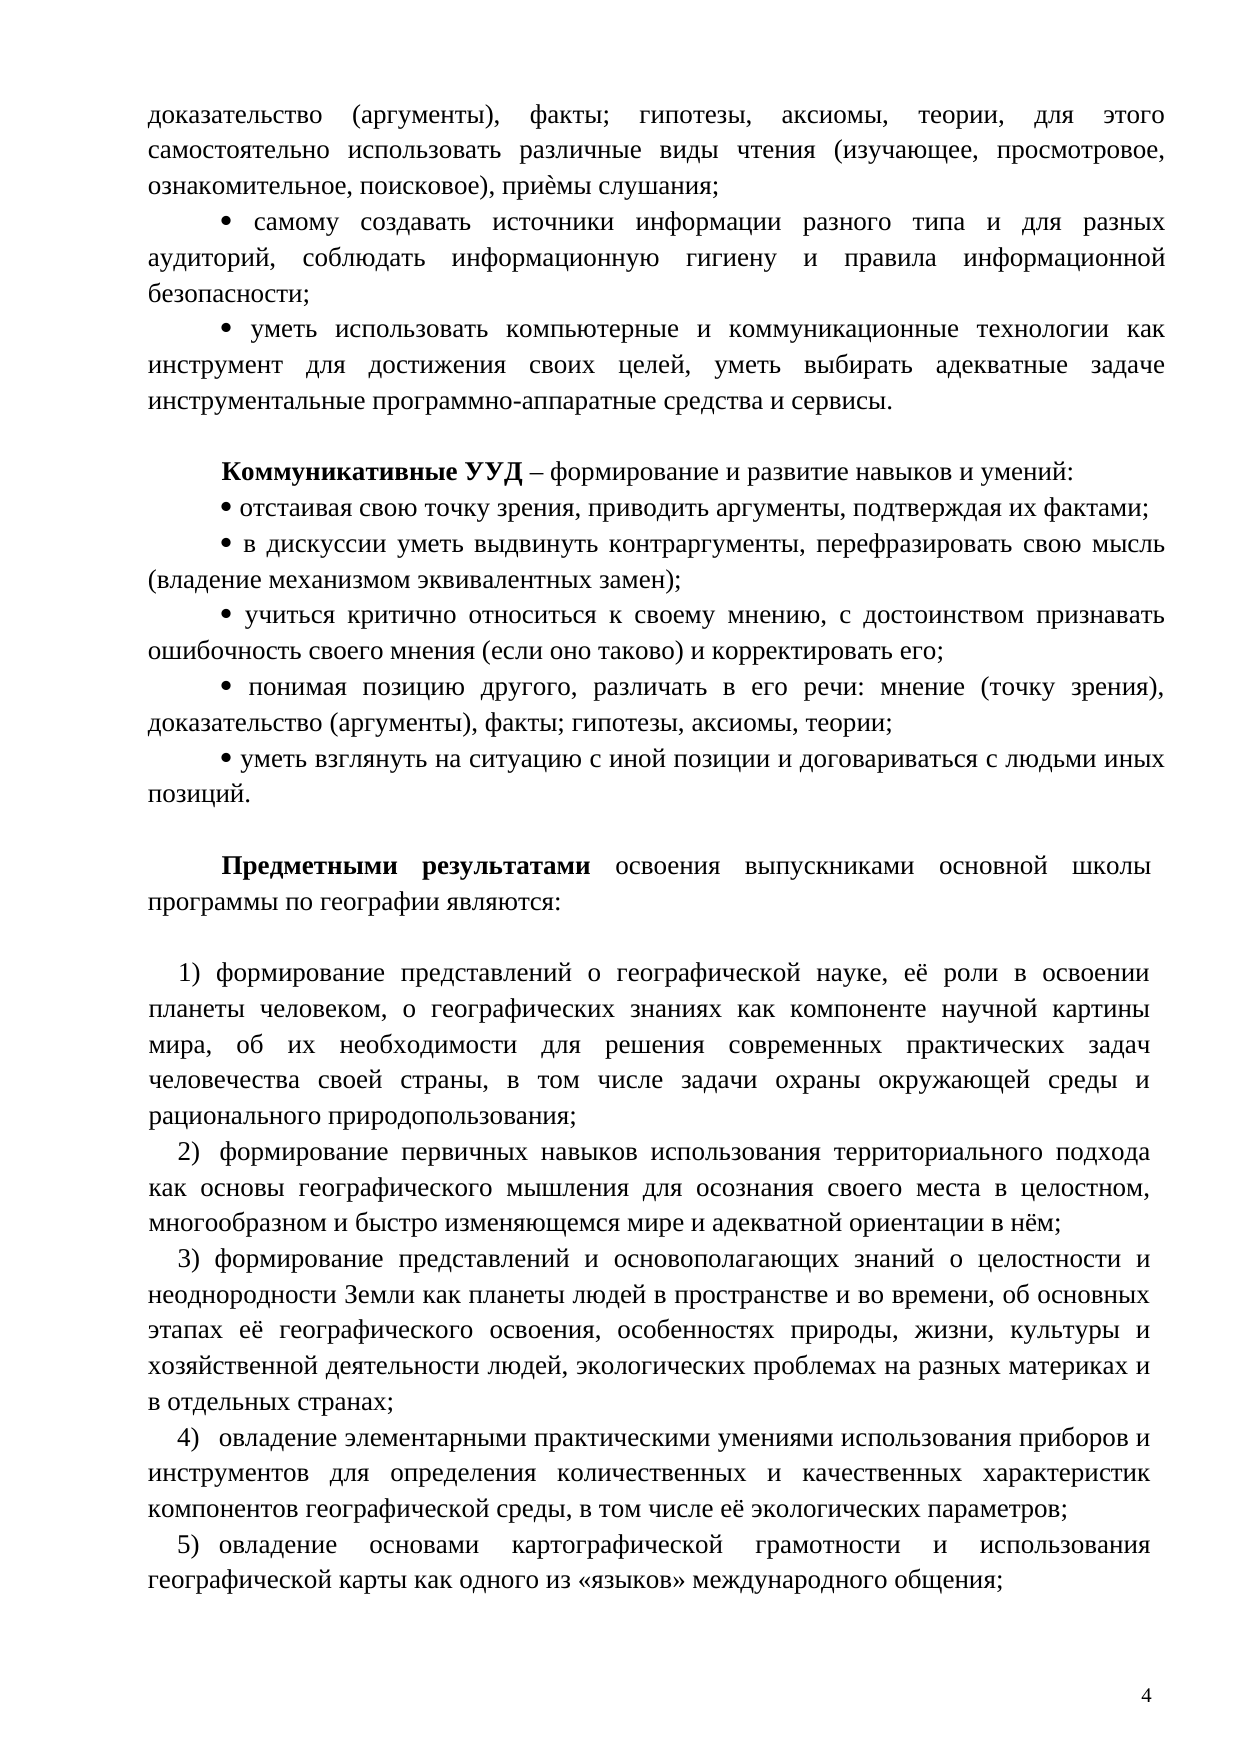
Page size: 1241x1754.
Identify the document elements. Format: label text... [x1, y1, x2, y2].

text в дискуссии уметь выдвинуть контраргументы, перефразировать свою мысль (владение механизмом эквивалентных замен); [148, 527, 1166, 594]
text Предметными результатами освоения выпускниками основной школы программы по географии являются: [148, 849, 1152, 916]
text уметь использовать компьютерные и коммуникационные технологии как инструмент для достижения своих целей, уметь выбирать адекватные задаче инструментальные программно-аппаратные средства и сервисы. [148, 312, 1166, 415]
text уметь взглянуть на ситуацию с иной позиции и договариваться с людьми иных позиций. [148, 742, 1166, 809]
text 1) формирование представлений о географической науке, её роли в освоении планеты человеком, о географических знаниях как компоненте научной картины мира, об их необходимости для решения современных практических задач человечества своей страны, в том числе задачи охраны окружающей среды и рационального природопользования; [148, 956, 1152, 1130]
text отстаивая свою точку зрения, приводить аргументы, подтверждая их фактами; [148, 491, 1166, 522]
text самому создавать источники информации разного типа и для разных аудиторий, соблюдать информационную гигиену и правила информационной безопасности; [148, 205, 1166, 308]
list формирование первичных навыков использования территориального подхода как основы географического мышления для осознания своего места в целостном, многообразном и быстро изменяющемся мире и адекватной ориентации в нём; [148, 1135, 1152, 1237]
text 3) формирование представлений и основополагающих знаний о целостности и неоднородности Земли как планеты людей в пространстве и во времени, об основных этапах её географического освоения, особенностях природы, жизни, культуры и хозяйственной деятельности людей, экологических проблемах на разных материках и в отдельных странах; [148, 1242, 1152, 1416]
text Коммуникативные УУД – формирование и развитие навыков и умений: [148, 455, 1166, 487]
list овладение основами картографической грамотности и использования географической карты как одного из «языков» международного общения; [148, 1528, 1152, 1595]
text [148, 98, 1166, 201]
text учиться критично относиться к своему мнению, с достоинством признавать ошибочность своего мнения (если оно таково) и корректировать его; [148, 599, 1166, 666]
text понимая позицию другого, различать в его речи: мнение (точку зрения), доказательство (аргументы), факты; гипотезы, аксиомы, теории; [148, 670, 1166, 737]
